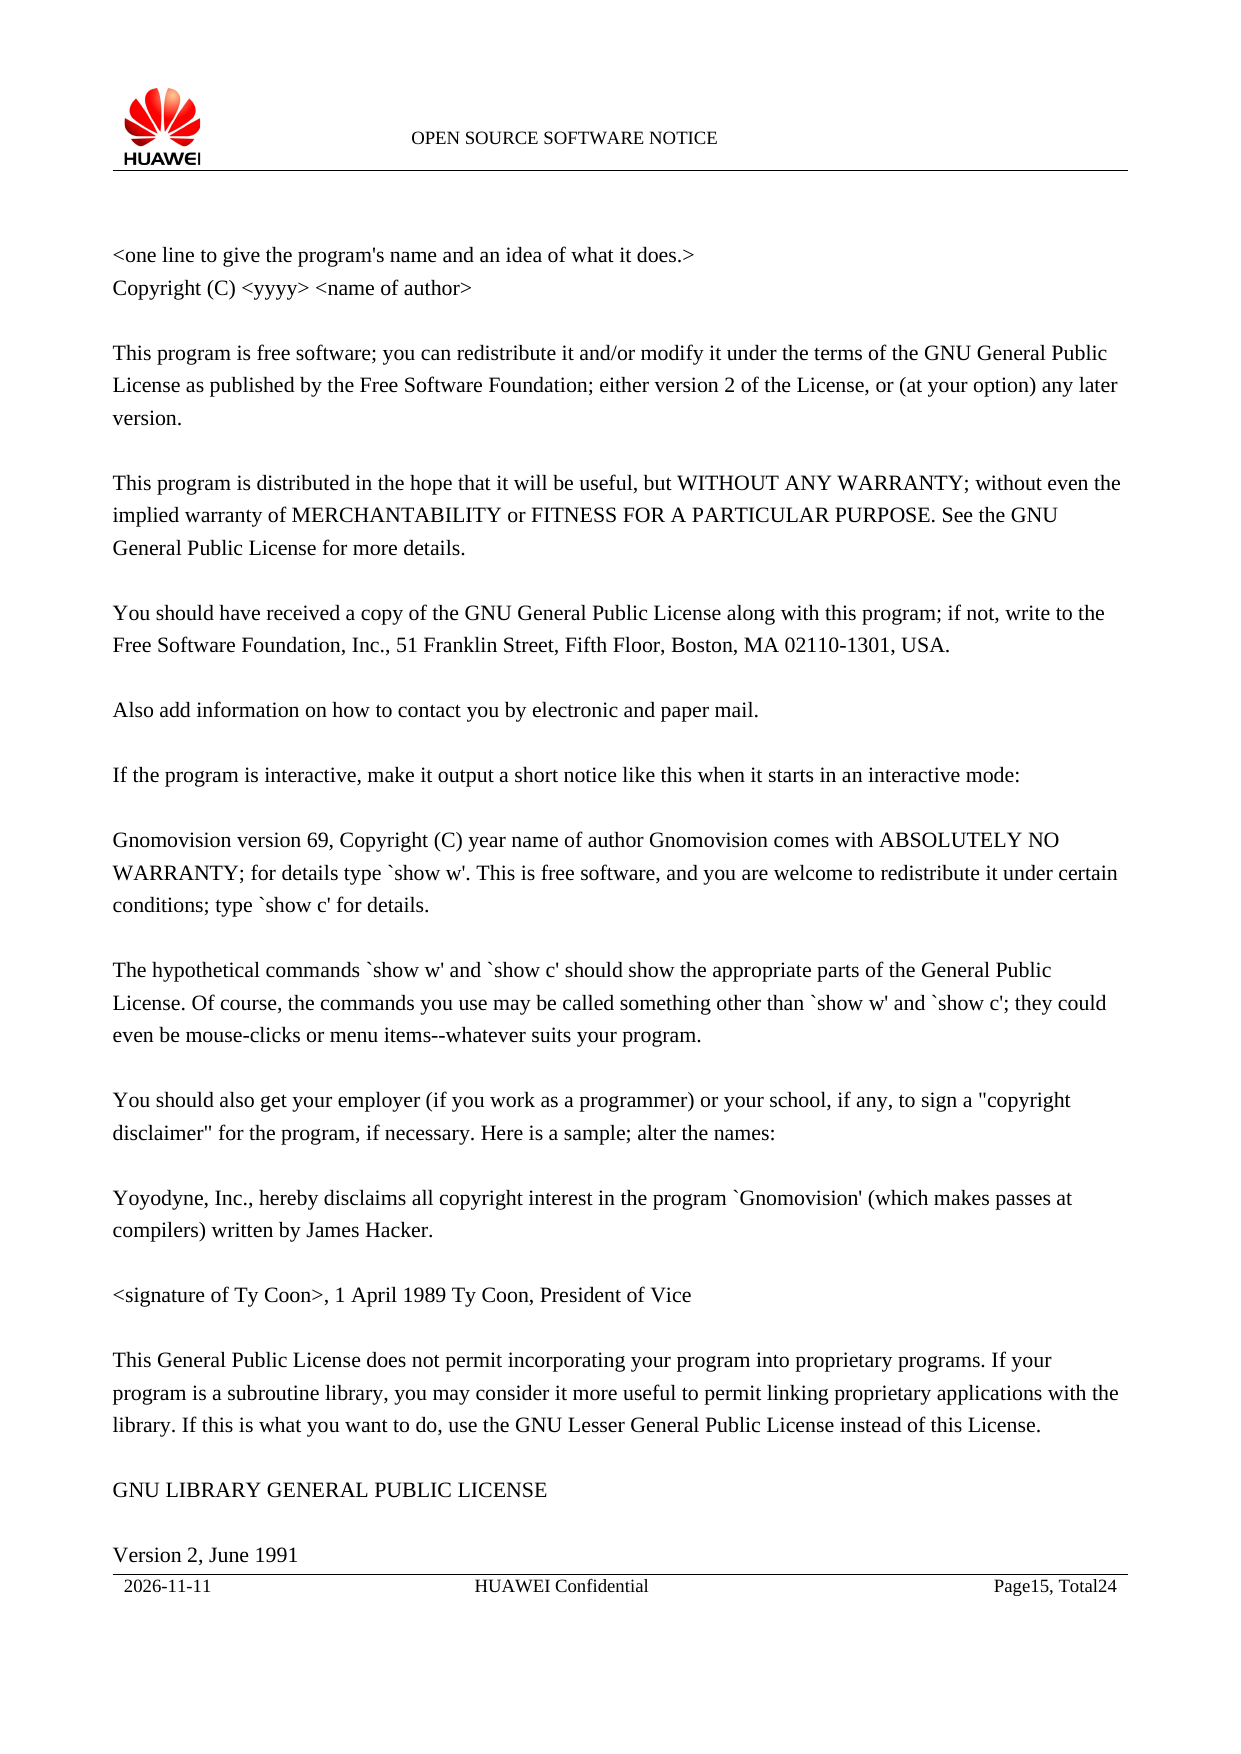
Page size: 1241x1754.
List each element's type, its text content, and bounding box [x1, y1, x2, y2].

picture [124, 88, 201, 165]
